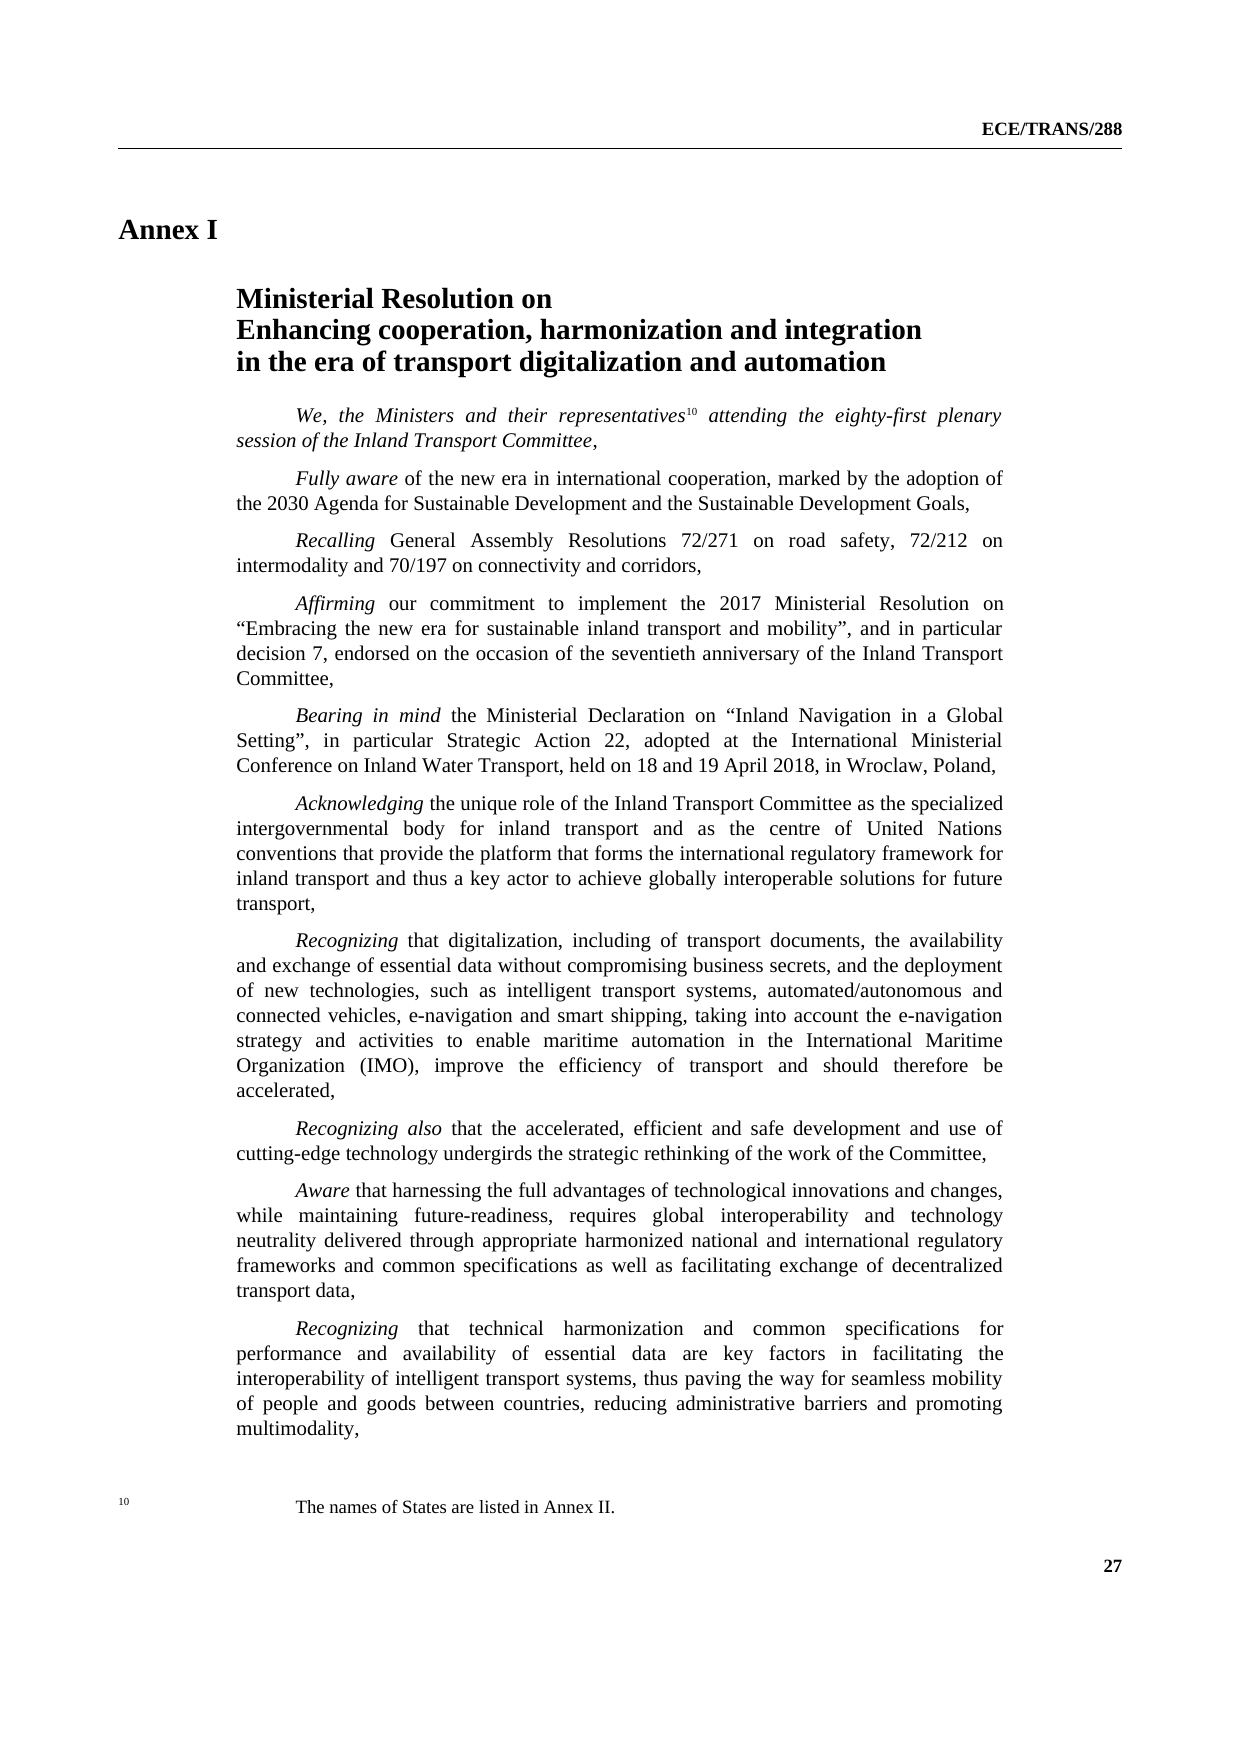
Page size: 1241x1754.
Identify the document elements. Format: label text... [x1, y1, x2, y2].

text Aware that harnessing the full advantages of technological innovations and changes, while maintaining future-readiness, requires global interoperability and technology neutrality delivered through appropriate harmonized national and international regulatory frameworks and common specifications as well as facilitating exchange of decentralized transport data, [236, 1177, 1004, 1302]
text Affirming our commitment to implement the 2017 Ministerial Resolution on “Embracing the new era for sustainable inland transport and mobility”, and in particular decision 7, endorsed on the occasion of the seventieth anniversary of the Inland Transport Committee, [236, 590, 1004, 690]
text Acknowledging the unique role of the Inland Transport Committee as the specialized intergovernmental body for inland transport and as the centre of United Nations conventions that provide the platform that forms the international regulatory framework for inland transport and thus a key actor to achieve globally interoperable solutions for future transport, [236, 790, 1004, 915]
text Fully aware of the new era in international cooperation, marked by the adoption of the 2030 Agenda for Sustainable Development and the Sustainable Development Goals, [236, 465, 1004, 515]
text We, the Ministers and their representatives attending the eighty-first plenary session of the Inland Transport Committee, [236, 402, 1004, 452]
text Recalling General Assembly Resolutions 72/271 on road safety, 72/212 on intermodality and 70/197 on connectivity and corridors, [236, 527, 1004, 577]
text Annex I [118, 215, 1004, 246]
text Recognizing that technical harmonization and common specifications for performance and availability of essential data are key factors in facilitating the interoperability of intelligent transport systems, thus paving the way for seamless mobility of people and goods between countries, reducing administrative barriers and promoting multimodality, [236, 1315, 1004, 1440]
text Recognizing that digitalization, including of transport documents, the availability and exchange of essential data without compromising business secrets, and the deployment of new technologies, such as intelligent transport systems, automated/autonomous and connected vehicles, e-navigation and smart shipping, taking into account the e-navigation strategy and activities to enable maritime automation in the International Maritime Organization (IMO), improve the efficiency of transport and should therefore be accelerated, [236, 927, 1004, 1102]
text Ministerial Resolution on Enhancing cooperation, harmonization and integration in the era of transport digitalization and automation [118, 283, 1004, 377]
text Recognizing also that the accelerated, efficient and safe development and use of cutting-edge technology undergirds the strategic rethinking of the work of the Committee, [236, 1115, 1004, 1165]
text Bearing in mind the Ministerial Declaration on “Inland Navigation in a Global Setting”, in particular Strategic Action 22, adopted at the International Ministerial Conference on Inland Water Transport, held on 18 and 19 April 2018, in Wroclaw, Poland, [236, 702, 1004, 777]
